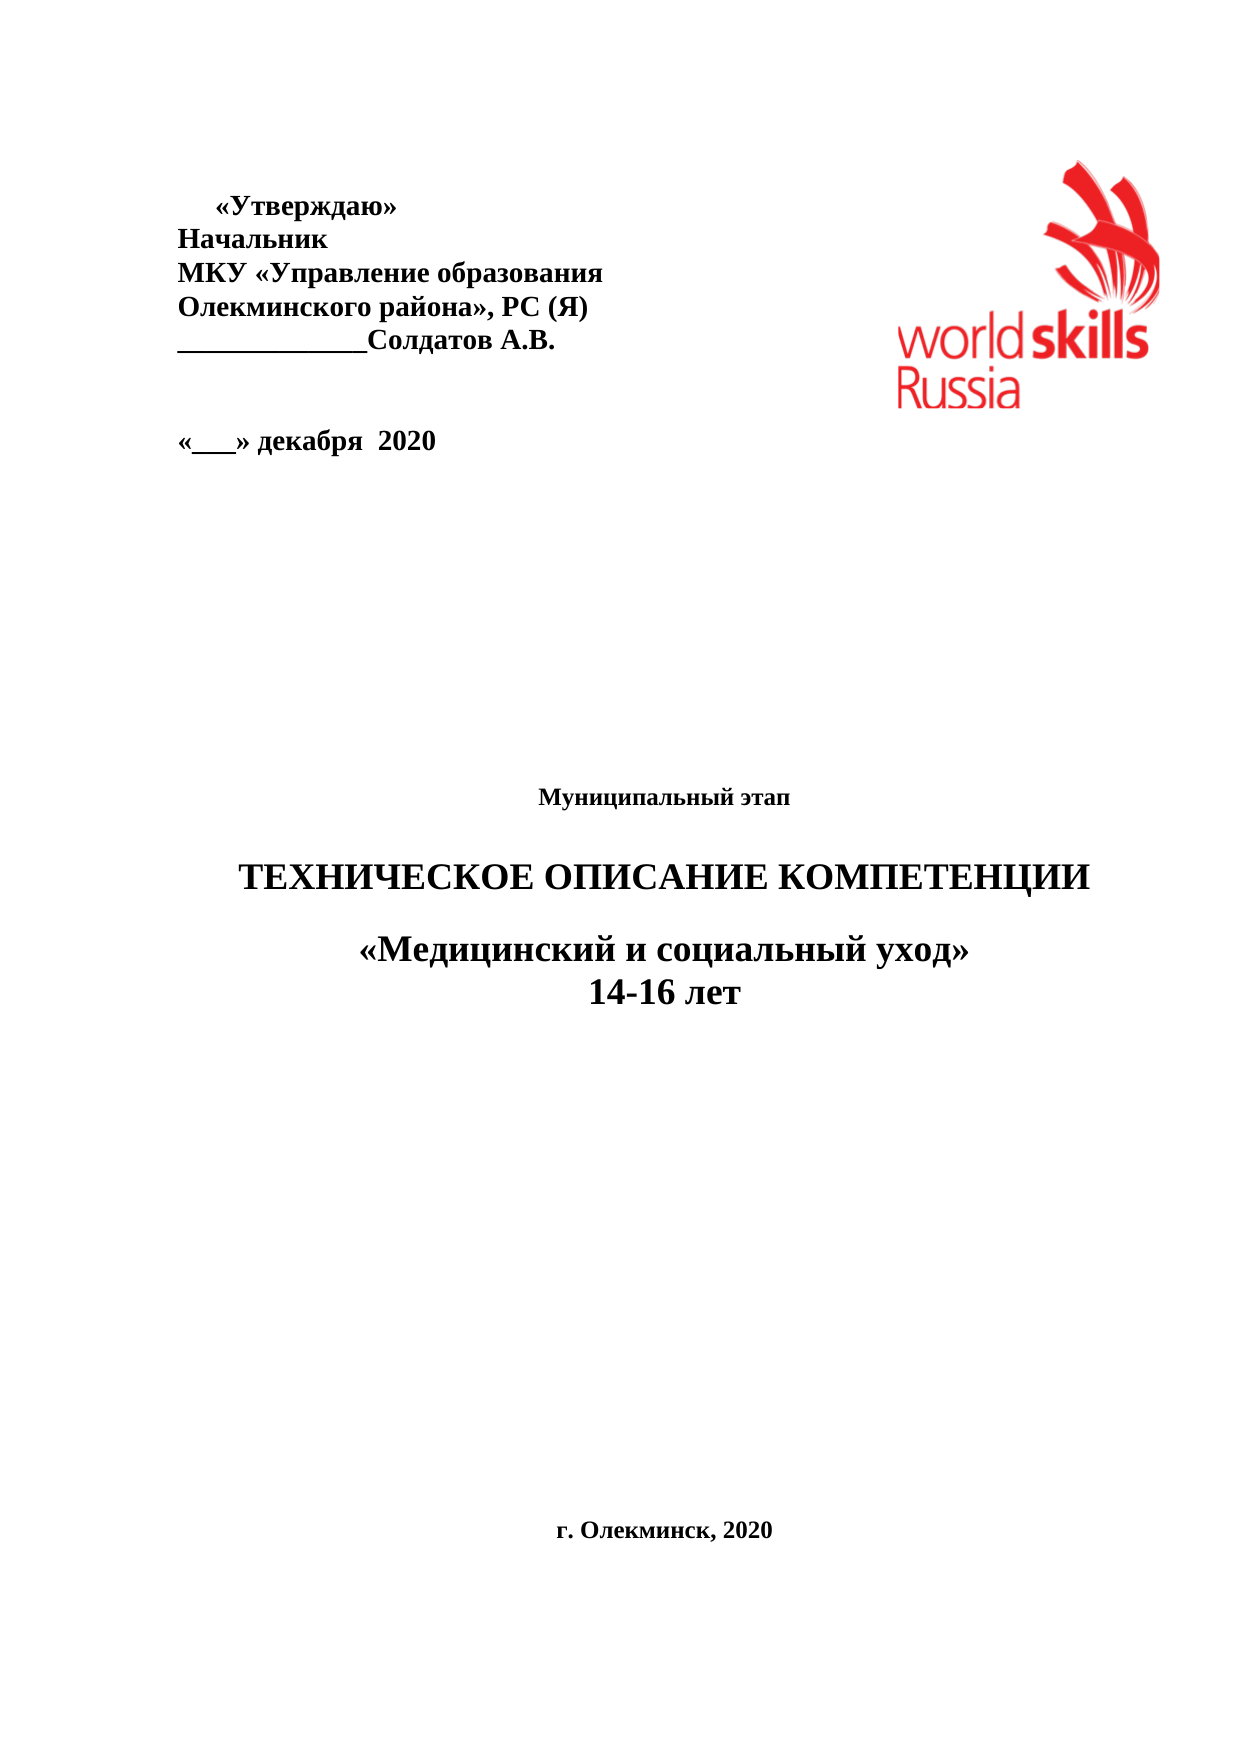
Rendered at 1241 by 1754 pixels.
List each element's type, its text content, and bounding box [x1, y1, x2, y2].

picture [896, 160, 1159, 407]
text «Медицинский и социальный уход» [177, 926, 1152, 969]
text ТЕХНИЧЕСКОЕ ОПИСАНИЕ КОМПЕТЕНЦИИ [177, 854, 1152, 897]
text Начальник [177, 222, 1067, 255]
text «Утверждаю» [177, 188, 1079, 222]
text 14-16 лет [177, 969, 1152, 1012]
text _____________Солдатов А.В. [177, 322, 896, 356]
text «___» декабря 2020 [177, 423, 1152, 456]
text г. Олекминск, 2020 [177, 1515, 1152, 1544]
text МКУ «Управление образования [177, 255, 1075, 289]
text Олекминского района», РС (Я) [177, 289, 1000, 322]
text Муниципальный этап [177, 782, 1152, 811]
